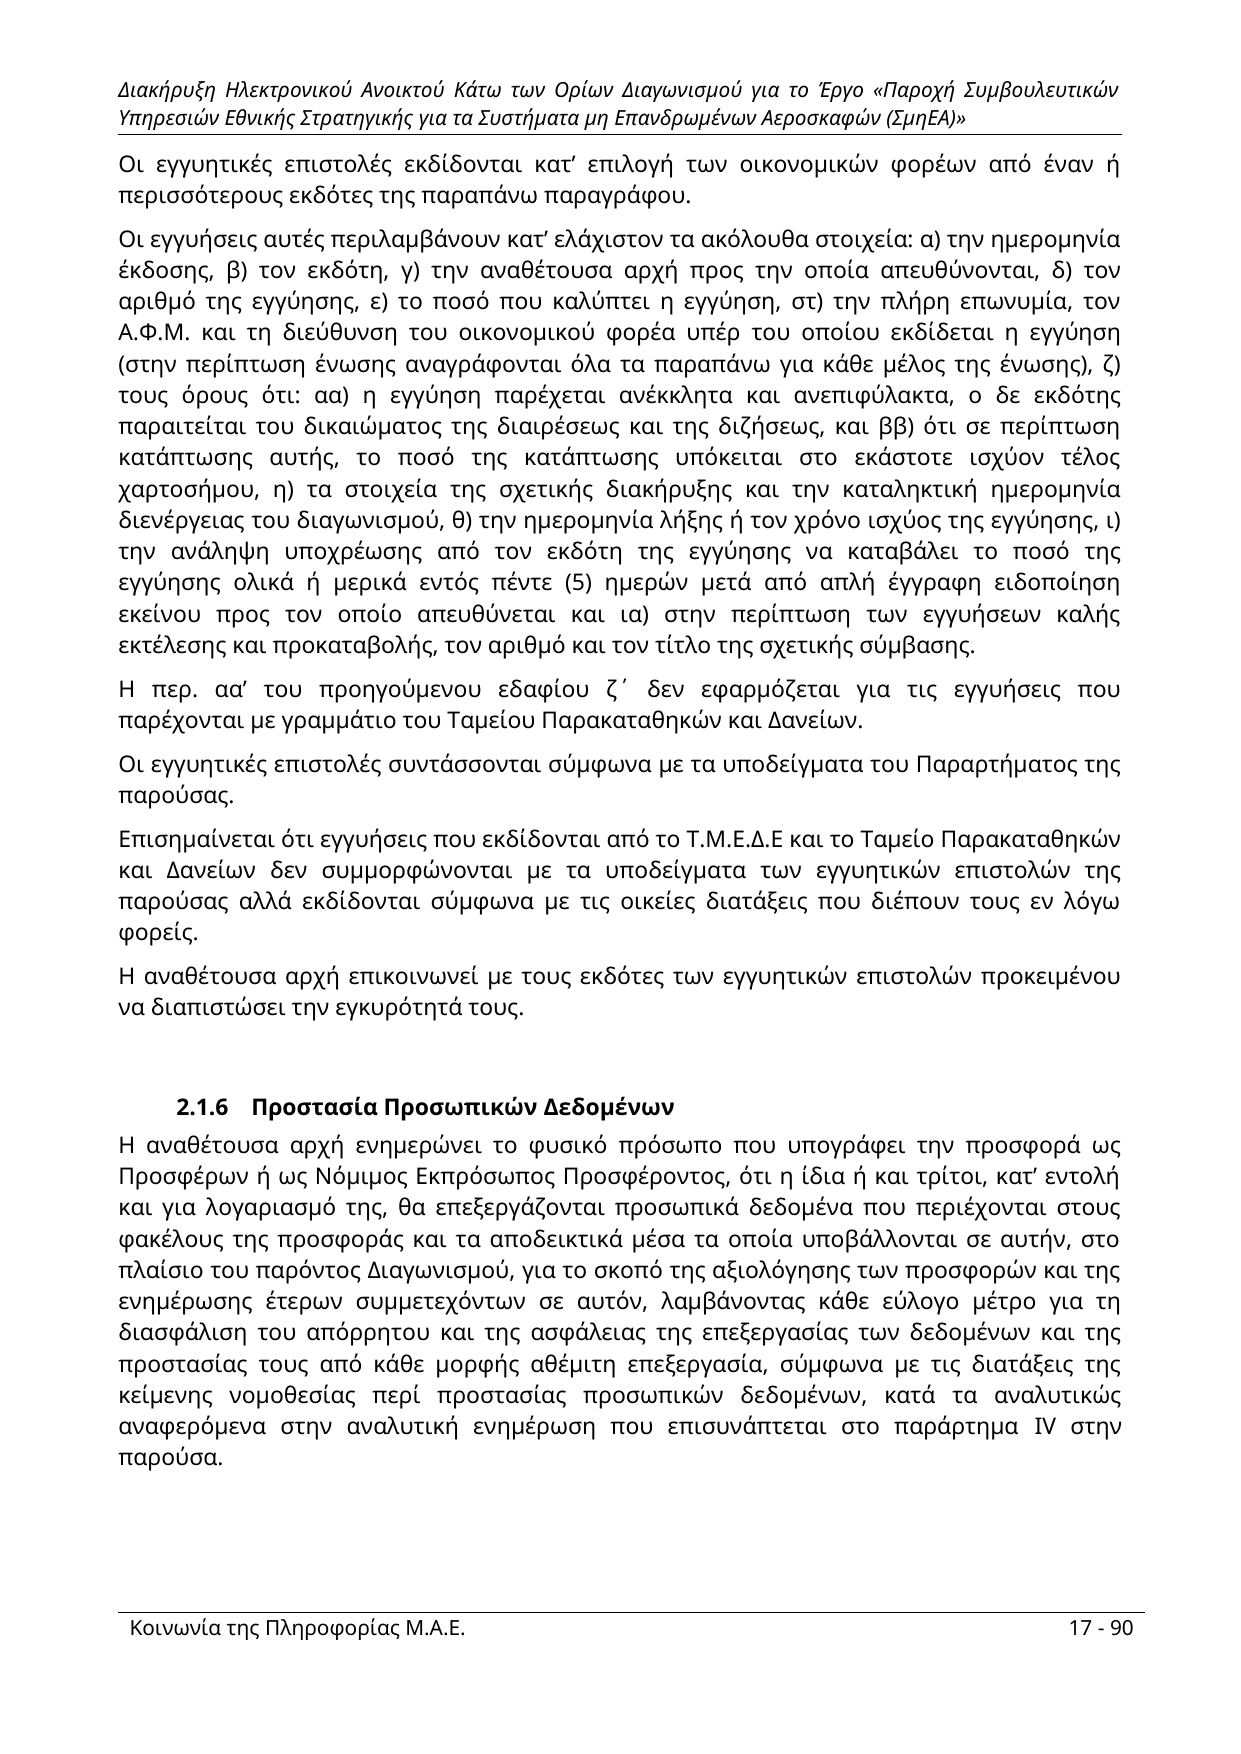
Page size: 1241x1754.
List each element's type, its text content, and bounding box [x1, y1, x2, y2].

text Οι εγγυητικές επιστολές εκδίδονται κατ’ επιλογή των οικονομικών φορέων από έναν ή περισσότερους εκδότες της παραπάνω παραγράφου. [118, 147, 1122, 210]
text Οι εγγυητικές επιστολές συντάσσονται σύμφωνα με τα υποδείγματα του Παραρτήματος της παρούσας. [118, 747, 1122, 810]
text Η περ. αα’ του προηγούμενου εδαφίου ζ΄ δεν εφαρμόζεται για τις εγγυήσεις που παρέχονται με γραμμάτιο του Ταμείου Παρακαταθηκών και Δανείων. [118, 672, 1122, 735]
subtitle Προστασία Προσωπικών Δεδομένων [176, 1091, 1122, 1122]
text Επισημαίνεται ότι εγγυήσεις που εκδίδονται από το Τ.Μ.Ε.Δ.Ε και το Ταμείο Παρακαταθηκών και Δανείων δεν συμμορφώνονται με τα υποδείγματα των εγγυητικών επιστολών της παρούσας αλλά εκδίδονται σύμφωνα με τις οικείες διατάξεις που διέπουν τους εν λόγω φορείς. [118, 822, 1122, 947]
text Η αναθέτουσα αρχή ενημερώνει το φυσικό πρόσωπο που υπογράφει την προσφορά ως Προσφέρων ή ως Νόμιμος Εκπρόσωπος Προσφέροντος, ότι η ίδια ή και τρίτοι, κατ’ εντολή και για λογαριασμό της, θα επεξεργάζονται προσωπικά δεδομένα που περιέχονται στους φακέλους της προσφοράς και τα αποδεικτικά μέσα τα οποία υποβάλλονται σε αυτήν, στο πλαίσιο του παρόντος Διαγωνισμού, για το σκοπό της αξιολόγησης των προσφορών και της ενημέρωσης έτερων συμμετεχόντων σε αυτόν, λαμβάνοντας κάθε εύλογο μέτρο για τη διασφάλιση του απόρρητου και της ασφάλειας της επεξεργασίας των δεδομένων και της προστασίας τους από κάθε μορφής αθέμιτη επεξεργασία, σύμφωνα με τις διατάξεις της κείμενης νομοθεσίας περί προστασίας προσωπικών δεδομένων, κατά τα αναλυτικώς αναφερόμενα στην αναλυτική ενημέρωση που επισυνάπτεται στο παράρτημα IV στην παρούσα. [118, 1129, 1122, 1472]
text Οι εγγυήσεις αυτές περιλαμβάνουν κατ’ ελάχιστον τα ακόλουθα στοιχεία: α) την ημερομηνία έκδοσης, β) τον εκδότη, γ) την αναθέτουσα αρχή προς την οποία απευθύνονται, δ) τον αριθμό της εγγύησης, ε) το ποσό που καλύπτει η εγγύηση, στ) την πλήρη επωνυμία, τον Α.Φ.Μ. και τη διεύθυνση του οικονομικού φορέα υπέρ του οποίου εκδίδεται η εγγύηση (στην περίπτωση ένωσης αναγράφονται όλα τα παραπάνω για κάθε μέλος της ένωσης), ζ) τους όρους ότι: αα) η εγγύηση παρέχεται ανέκκλητα και ανεπιφύλακτα, ο δε εκδότης παραιτείται του δικαιώματος της διαιρέσεως και της διζήσεως, και ββ) ότι σε περίπτωση κατάπτωσης αυτής, το ποσό της κατάπτωσης υπόκειται στο εκάστοτε ισχύον τέλος χαρτοσήμου, η) τα στοιχεία της σχετικής διακήρυξης και την καταληκτική ημερομηνία διενέργειας του διαγωνισμού, θ) την ημερομηνία λήξης ή τον χρόνο ισχύος της εγγύησης, ι) την ανάληψη υποχρέωσης από τον εκδότη της εγγύησης να καταβάλει το ποσό της εγγύησης ολικά ή μερικά εντός πέντε (5) ημερών μετά από απλή έγγραφη ειδοποίηση εκείνου προς τον οποίο απευθύνεται και ια) στην περίπτωση των εγγυήσεων καλής εκτέλεσης και προκαταβολής, τον αριθμό και τον τίτλο της σχετικής σύμβασης. [118, 222, 1122, 660]
text Η αναθέτουσα αρχή επικοινωνεί με τους εκδότες των εγγυητικών επιστολών προκειμένου να διαπιστώσει την εγκυρότητά τους. [118, 960, 1122, 1022]
